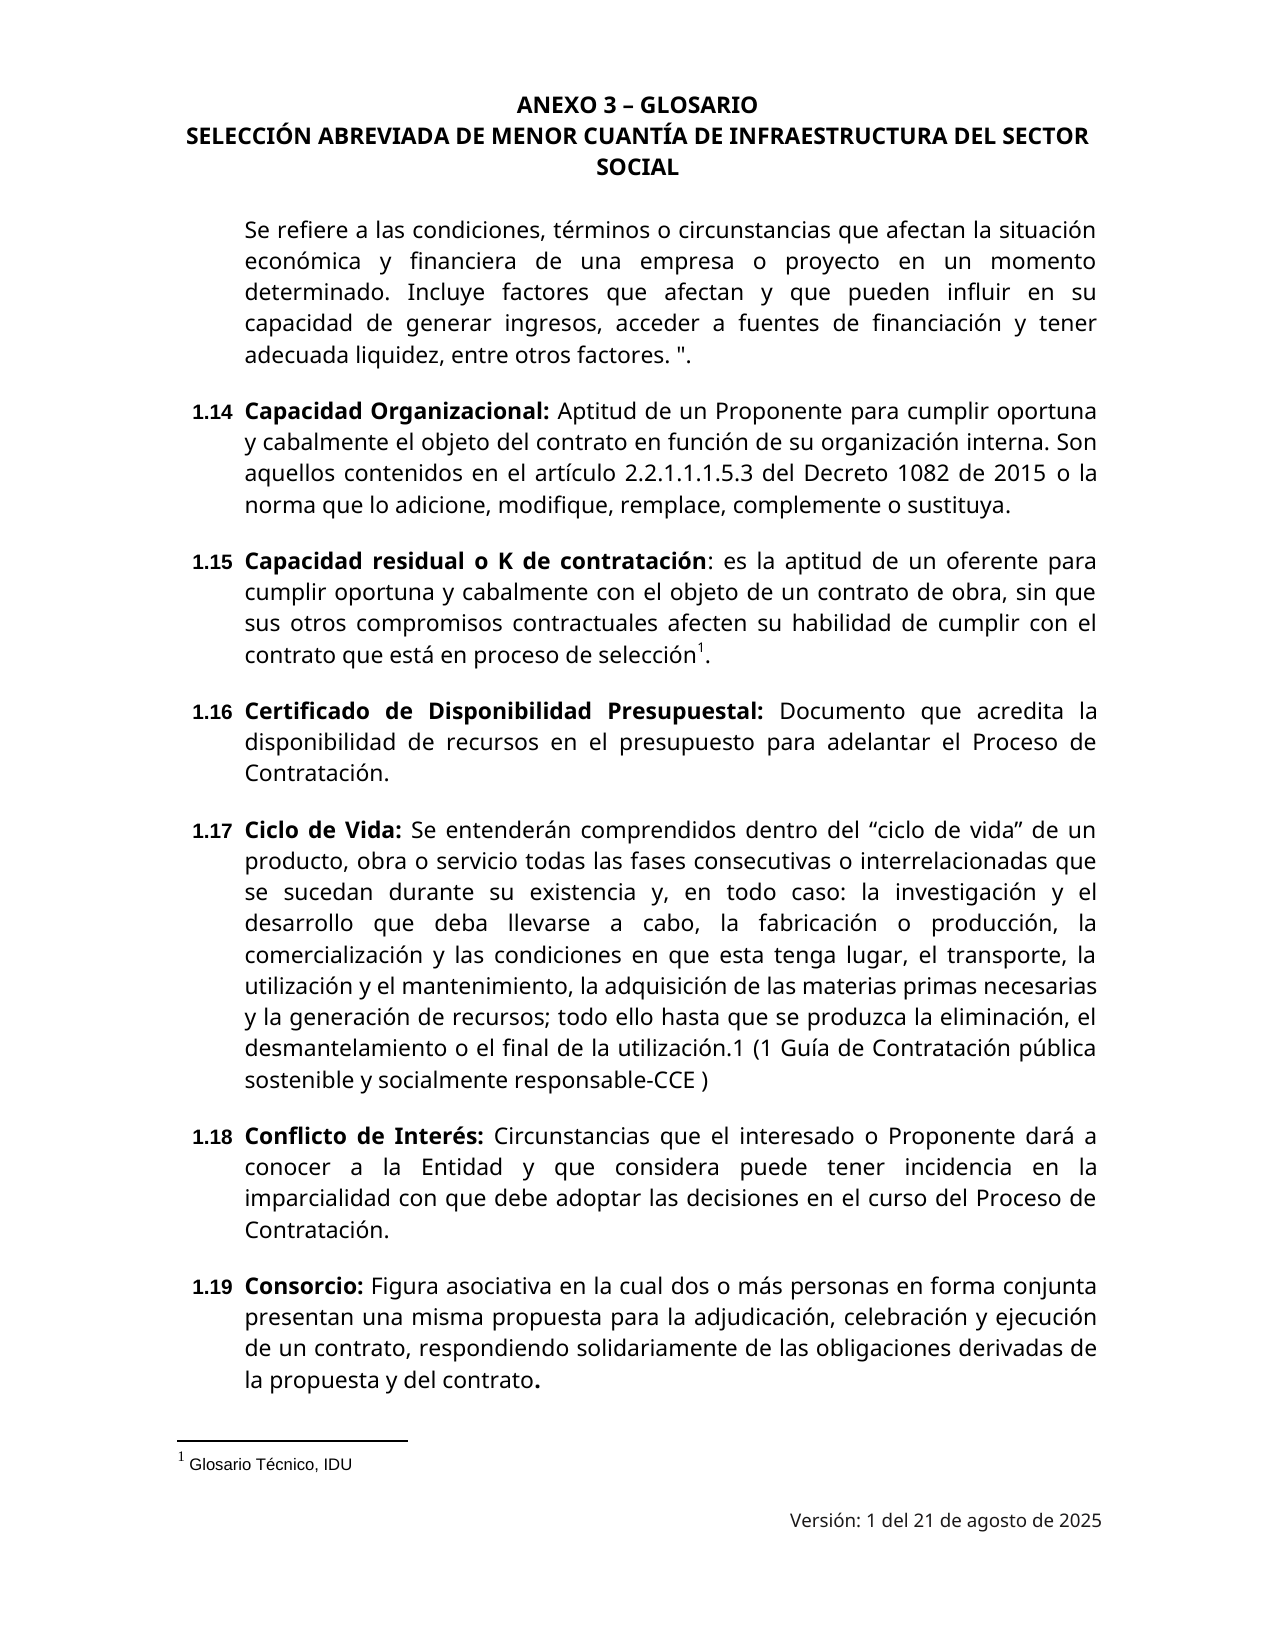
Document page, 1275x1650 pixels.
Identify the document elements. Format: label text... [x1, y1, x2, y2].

list Consorcio: Figura asociativa en la cual dos o más personas en forma conjunta presentan una misma propuesta para la adjudicación, celebración y ejecución de un contrato, respondiendo solidariamente de las obligaciones derivadas de la propuesta y del contrato. [192, 1270, 1098, 1395]
text Se refiere a las condiciones, términos o circunstancias que afectan la situación económica y financiera de una empresa o proyecto en un momento determinado. Incluye factores que afectan y que pueden influir en su capacidad de generar ingresos, acceder a fuentes de financiación y tener adecuada liquidez, entre otros factores. ". [244, 214, 1098, 370]
list Certificado de Disponibilidad Presupuestal: Documento que acredita la disponibilidad de recursos en el presupuesto para adelantar el Proceso de Contratación. [192, 695, 1098, 789]
list Capacidad residual o K de contratación: es la aptitud de un oferente para cumplir oportuna y cabalmente con el objeto de un contrato de obra, sin que sus otros compromisos contractuales afecten su habilidad de cumplir con el contrato que está en proceso de selección. [192, 545, 1098, 670]
list Capacidad Organizacional: Aptitud de un Proponente para cumplir oportuna y cabalmente el objeto del contrato en función de su organización interna. Son aquellos contenidos en el artículo 2.2.1.1.1.5.3 del Decreto 1082 de 2015 o la norma que lo adicione, modifique, remplace, complemente o sustituya. [192, 395, 1098, 520]
list Ciclo de Vida: Se entenderán comprendidos dentro del “ciclo de vida” de un producto, obra o servicio todas las fases consecutivas o interrelacionadas que se sucedan durante su existencia y, en todo caso: la investigación y el desarrollo que deba llevarse a cabo, la fabricación o producción, la comercialización y las condiciones en que esta tenga lugar, el transporte, la utilización y el mantenimiento, la adquisición de las materias primas necesarias y la generación de recursos; todo ello hasta que se produzca la eliminación, el desmantelamiento o el final de la utilización.1 (1 Guía de Contratación pública sostenible y socialmente responsable-CCE ) [192, 814, 1098, 1095]
list Conflicto de Interés: Circunstancias que el interesado o Proponente dará a conocer a la Entidad y que considera puede tener incidencia en la imparcialidad con que debe adoptar las decisiones en el curso del Proceso de Contratación. [192, 1120, 1098, 1245]
